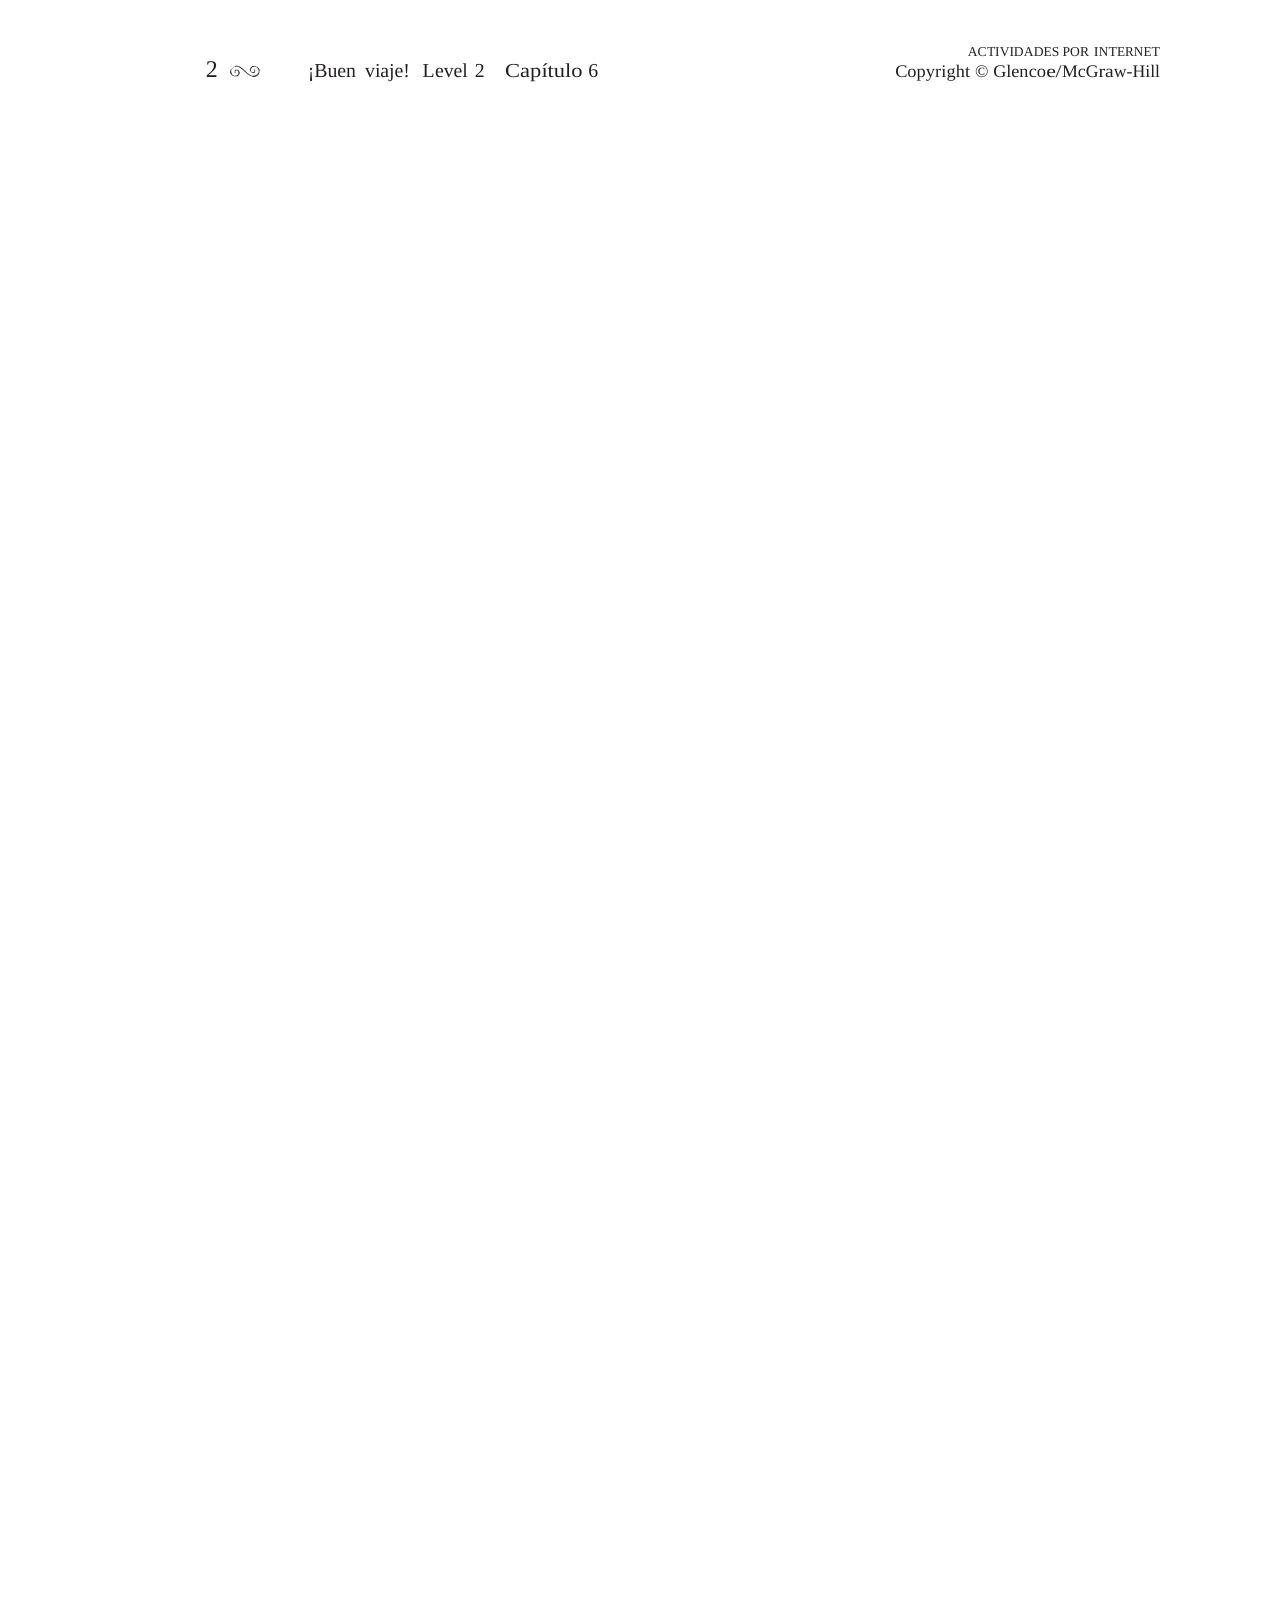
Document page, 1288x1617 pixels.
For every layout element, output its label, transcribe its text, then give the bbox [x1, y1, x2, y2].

text 2 ¡Buen viaje! Level 2 Capítulo 6 Copyright © Glencoe/McGraw-Hill [181, 58, 1160, 82]
text ACTIVIDADES POR INTERNET [181, 44, 1160, 58]
